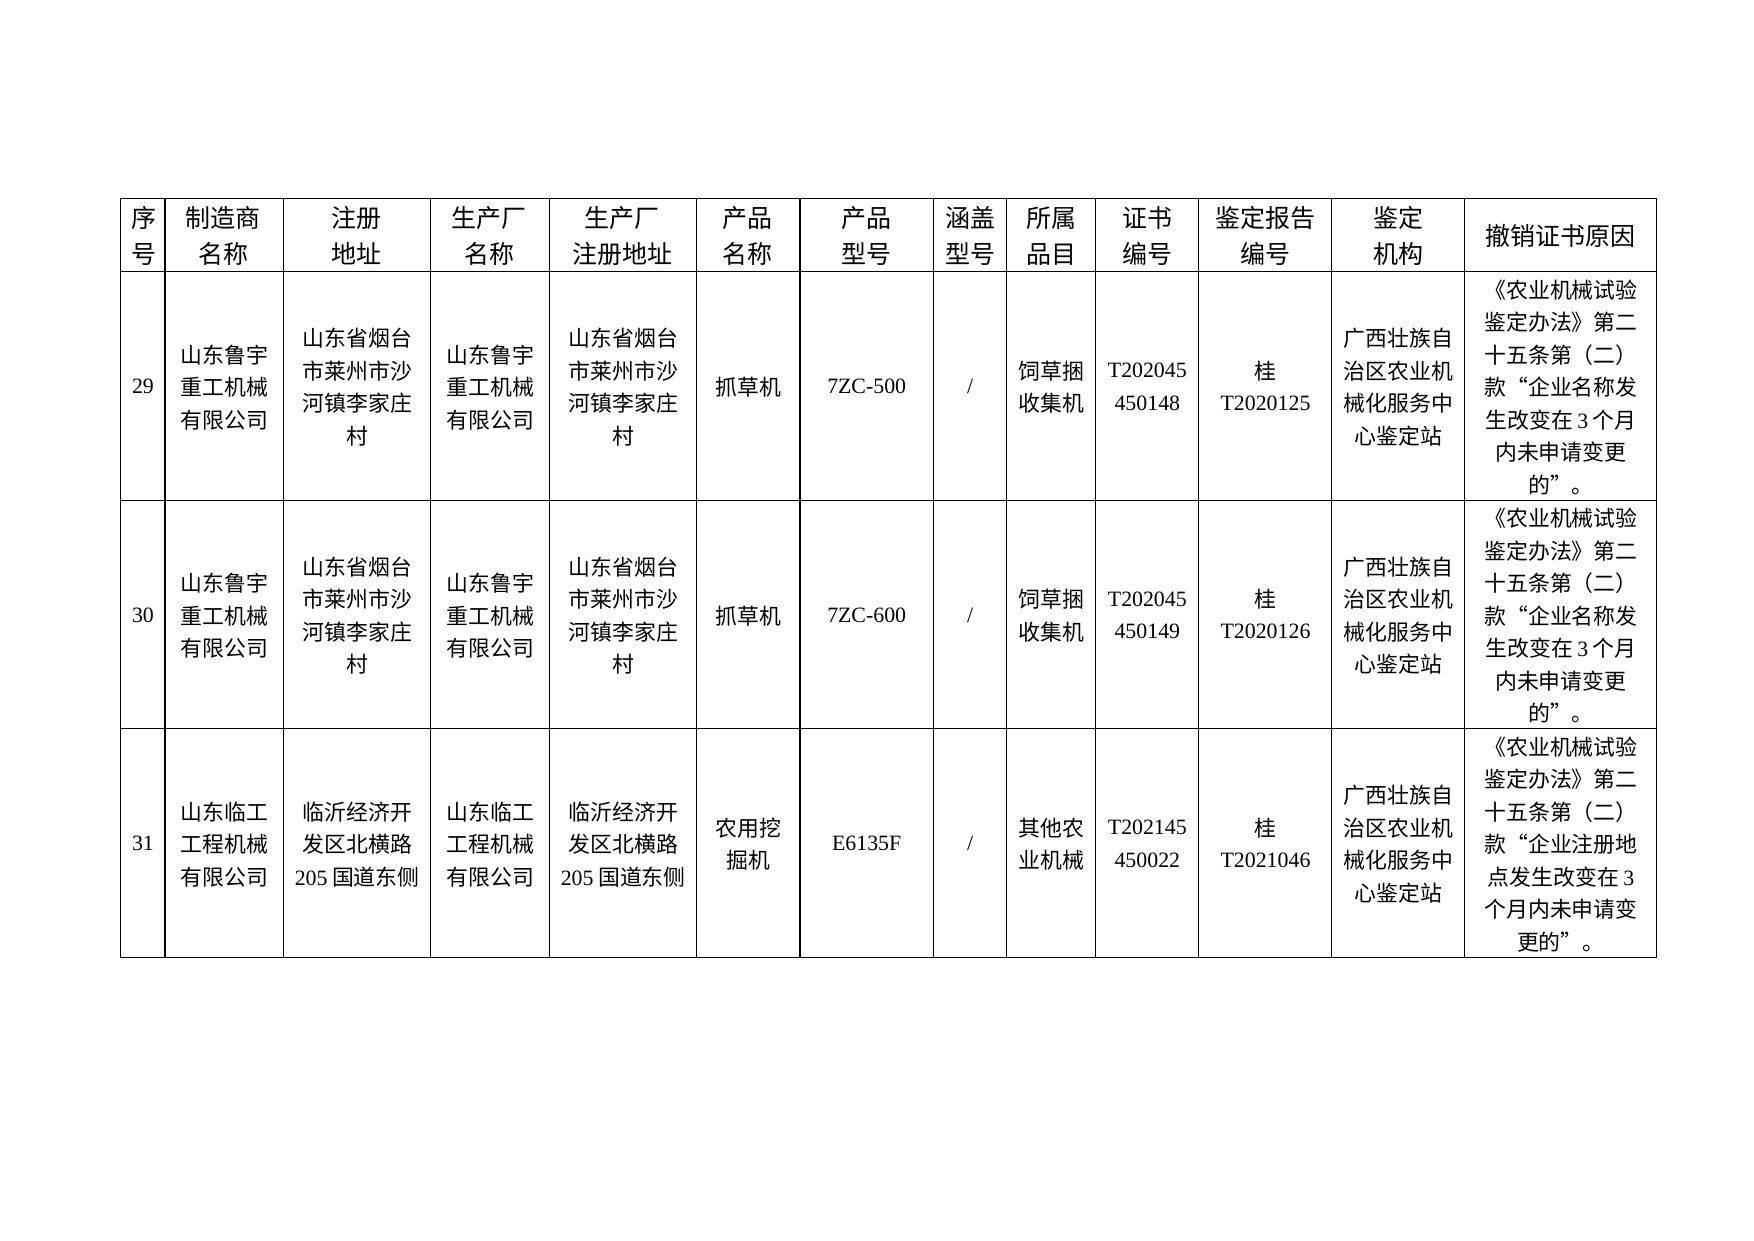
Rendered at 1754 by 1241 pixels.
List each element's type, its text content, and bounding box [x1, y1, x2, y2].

table_cell 山东省烟台市莱州市沙河镇李家庄村 [550, 272, 696, 500]
table_cell 山东省烟台市莱州市沙河镇李家庄村 [284, 501, 430, 728]
table_header 涵盖型号 [934, 199, 1006, 271]
table_cell 山东省烟台市莱州市沙河镇李家庄村 [550, 501, 696, 728]
table_header 撤销证书原因 [1465, 199, 1656, 271]
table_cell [1465, 729, 1656, 957]
table_cell 农用挖掘机 [697, 729, 799, 957]
table_cell 山东鲁宇重工机械有限公司 [431, 272, 549, 500]
table_cell 饲草捆收集机 [1007, 501, 1095, 728]
table_cell 临沂经济开发区北横路205国道东侧 [550, 729, 696, 957]
table_cell T202045450148 [1096, 272, 1198, 500]
table_cell E6135F [801, 729, 933, 957]
table_header 鉴定报告编号 [1199, 199, 1331, 271]
table_header 所属 品目 [1007, 199, 1095, 271]
table_cell 饲草捆收集机 [1007, 272, 1095, 500]
table_header 制造商 名称 [166, 199, 283, 271]
table_header 注册 地址 [284, 199, 430, 271]
table_cell 其他农业机械 [1007, 729, 1095, 957]
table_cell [1465, 272, 1656, 500]
table_cell 桂T2020126 [1199, 501, 1331, 728]
table_header 序号 [121, 199, 164, 271]
table_cell 山东鲁宇重工机械有限公司 [166, 272, 283, 500]
table_header 证书 编号 [1096, 199, 1198, 271]
table_cell 山东临工工程机械有限公司 [166, 729, 283, 957]
table_cell 7ZC-600 [801, 501, 933, 728]
table_header 生产厂 名称 [431, 199, 549, 271]
table_cell 广西壮族自治区农业机械化服务中心鉴定站 [1332, 729, 1464, 957]
table_header 产品 型号 [801, 199, 933, 271]
table_cell / [934, 272, 1006, 500]
table_cell 山东临工工程机械有限公司 [431, 729, 549, 957]
table_header 产品 名称 [697, 199, 799, 271]
table_cell 抓草机 [697, 501, 799, 728]
table_cell / [934, 501, 1006, 728]
table_cell 临沂经济开发区北横路205国道东侧 [284, 729, 430, 957]
table_cell T202045450149 [1096, 501, 1198, 728]
table_cell 桂T2020125 [1199, 272, 1331, 500]
table_cell 广西壮族自治区农业机械化服务中心鉴定站 [1332, 272, 1464, 500]
table_cell 《农业机械试验鉴定办法》第二十五条第（二）款“企业名称发生改变在3个月内未申请变更的”。 [1465, 501, 1656, 728]
table_cell 29 [121, 272, 164, 500]
table_cell 抓草机 [697, 272, 799, 500]
table_cell 桂T2021046 [1199, 729, 1331, 957]
table_cell 7ZC-500 [801, 272, 933, 500]
table_cell 山东省烟台市莱州市沙河镇李家庄村 [284, 272, 430, 500]
table_cell 山东鲁宇重工机械有限公司 [166, 501, 283, 728]
table_cell / [934, 729, 1006, 957]
table_header 生产厂 注册地址 [550, 199, 696, 271]
table_header 鉴定 机构 [1332, 199, 1464, 271]
table_cell 广西壮族自治区农业机械化服务中心鉴定站 [1332, 501, 1464, 728]
table_cell T202145450022 [1096, 729, 1198, 957]
table_cell 山东鲁宇重工机械有限公司 [431, 501, 549, 728]
table_cell 30 [121, 501, 164, 728]
table_cell 31 [121, 729, 164, 957]
